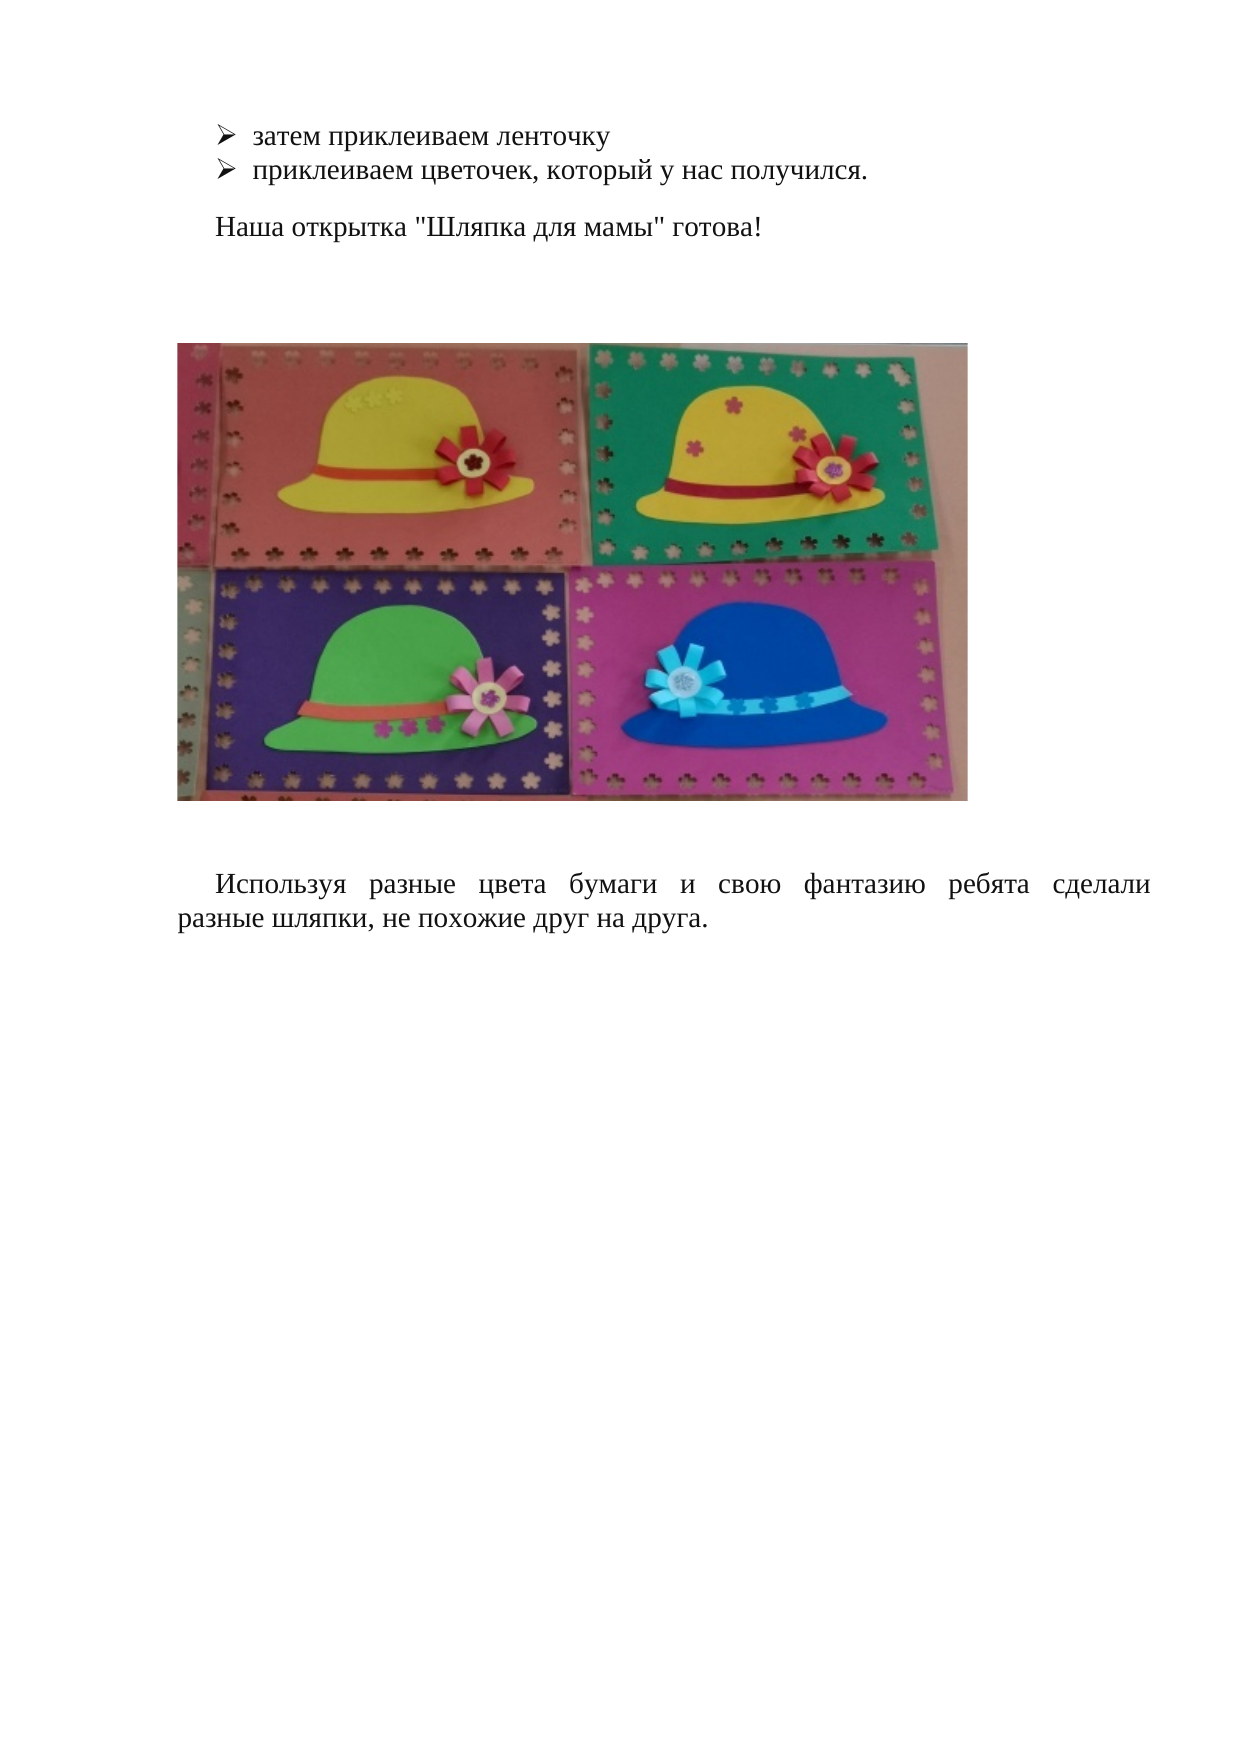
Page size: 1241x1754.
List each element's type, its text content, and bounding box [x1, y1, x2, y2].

list затем приклеиваем ленточку [215, 118, 1152, 152]
list приклеиваем цветочек, который у нас получился. [215, 152, 1152, 185]
text Наша открытка "Шляпка для мамы" готова! [177, 209, 1152, 242]
text Используя разные цвета бумаги и свою фантазию ребята сделали разные шляпки, не похожие друг на друга. [177, 866, 1152, 933]
picture [177, 343, 968, 801]
